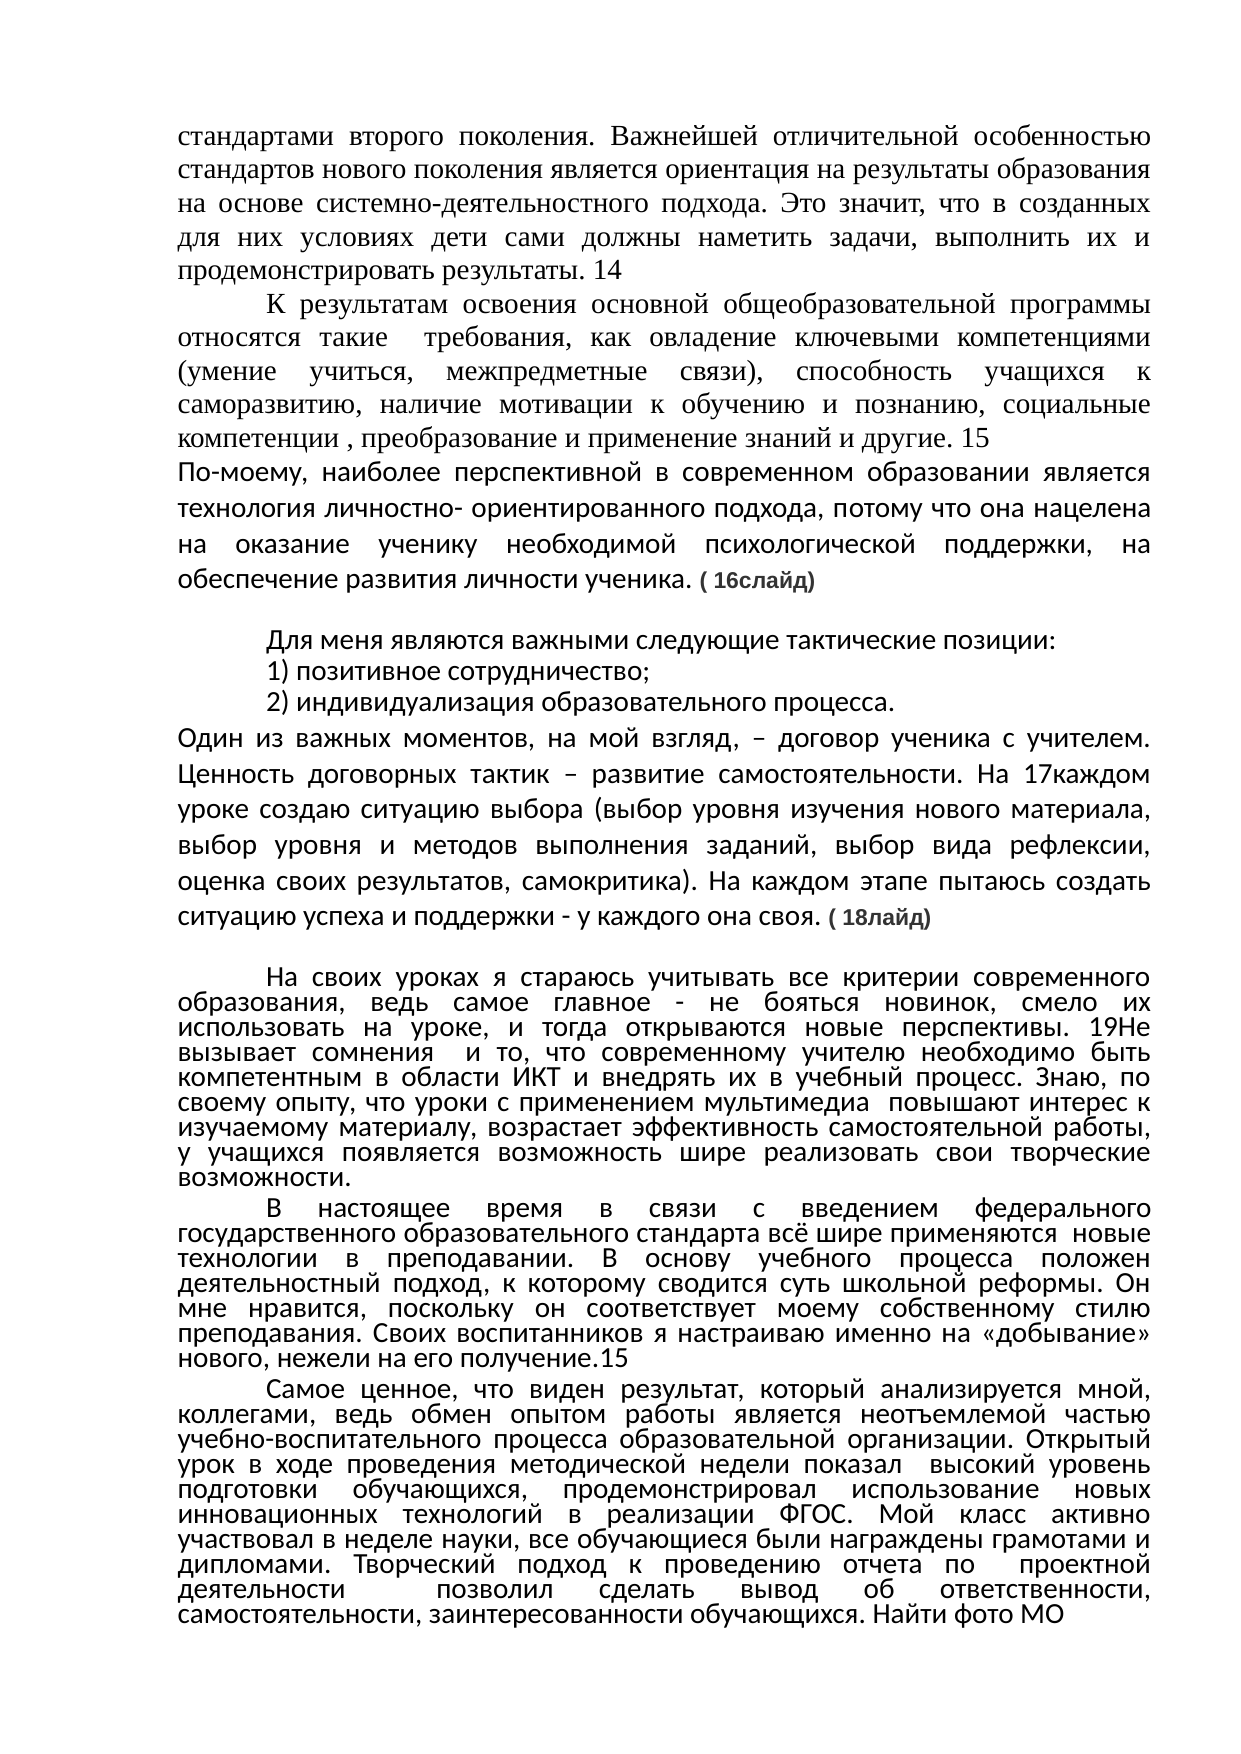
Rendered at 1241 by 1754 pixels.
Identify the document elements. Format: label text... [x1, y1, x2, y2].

text 1) позитивное сотрудничество; [177, 661, 1152, 686]
text Самое ценное, что виден результат, который анализируется мной, коллегами, ведь обмен опытом работы является неотъемлемой частью учебно-воспитательного процесса образовательной организации. Открытый урок в ходе проведения методической недели показал высокий уровень подготовки обучающихся, продемонстрировал использование новых инновационных технологий в реализации ФГОС. Мой класс активно участвовал в неделе науки, все обучающиеся были награждены грамотами и дипломами. Творческий подход к проведению отчета по проектной деятельности позволил сделать вывод об ответственности, самостоятельности, заинтересованности обучающихся. Найти фото МО [177, 1378, 1152, 1628]
text Для меня являются важными следующие тактические позиции: [177, 630, 1152, 655]
text Один из важных моментов, на мой взгляд, – договор ученика с учителем. Ценность договорных тактик – развитие самостоятельности. На 17каждом уроке создаю ситуацию выбора (выбор уровня изучения нового материала, выбор уровня и методов выполнения заданий, выбор вида рефлексии, оценка своих результатов, самокритика). На каждом этапе пытаюсь создать ситуацию успеха и поддержки - у каждого она своя. ( 18лайд) [177, 719, 1152, 933]
text В настоящее время в связи с введением федерального государственного образовательного стандарта всё шире применяются новые технологии в преподавании. В основу учебного процесса положен деятельностный подход, к которому сводится суть школьной реформы. Он мне нравится, поскольку он соответствует моему собственному стилю преподавания. Своих воспитанников я настраиваю именно на «добывание» нового, нежели на его получение.15 [177, 1198, 1152, 1373]
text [177, 118, 1152, 286]
text На своих уроках я стараюсь учитывать все критерии современного образования, ведь самое главное - не бояться новинок, смело их использовать на уроке, и тогда открываются новые перспективы. 19Не вызывает сомнения и то, что современному учителю необходимо быть компетентным в области ИКТ и внедрять их в учебный процесс. Знаю, по своему опыту, что уроки с применением мультимедиа повышают интерес к изучаемому материалу, возрастает эффективность самостоятельной работы, у учащихся появляется возможность шире реализовать свои творческие возможности. [177, 967, 1152, 1192]
text 2) индивидуализация образовательного процесса. [177, 691, 1152, 716]
text По-моему, наиболее перспективной в современном образовании является технология личностно- ориентированного подхода, потому что она нацелена на оказание ученику необходимой психологической поддержки, на обеспечение развития личности ученика. ( 16слайд) [177, 453, 1152, 596]
text К результатам освоения основной общеобразовательной программы относятся такие требования, как овладение ключевыми компетенциями (умение учиться, межпредметные связи), способность учащихся к саморазвитию, наличие мотивации к обучению и познанию, социальные компетенции , преобразование и применение знаний и другие. 15 [177, 286, 1152, 453]
